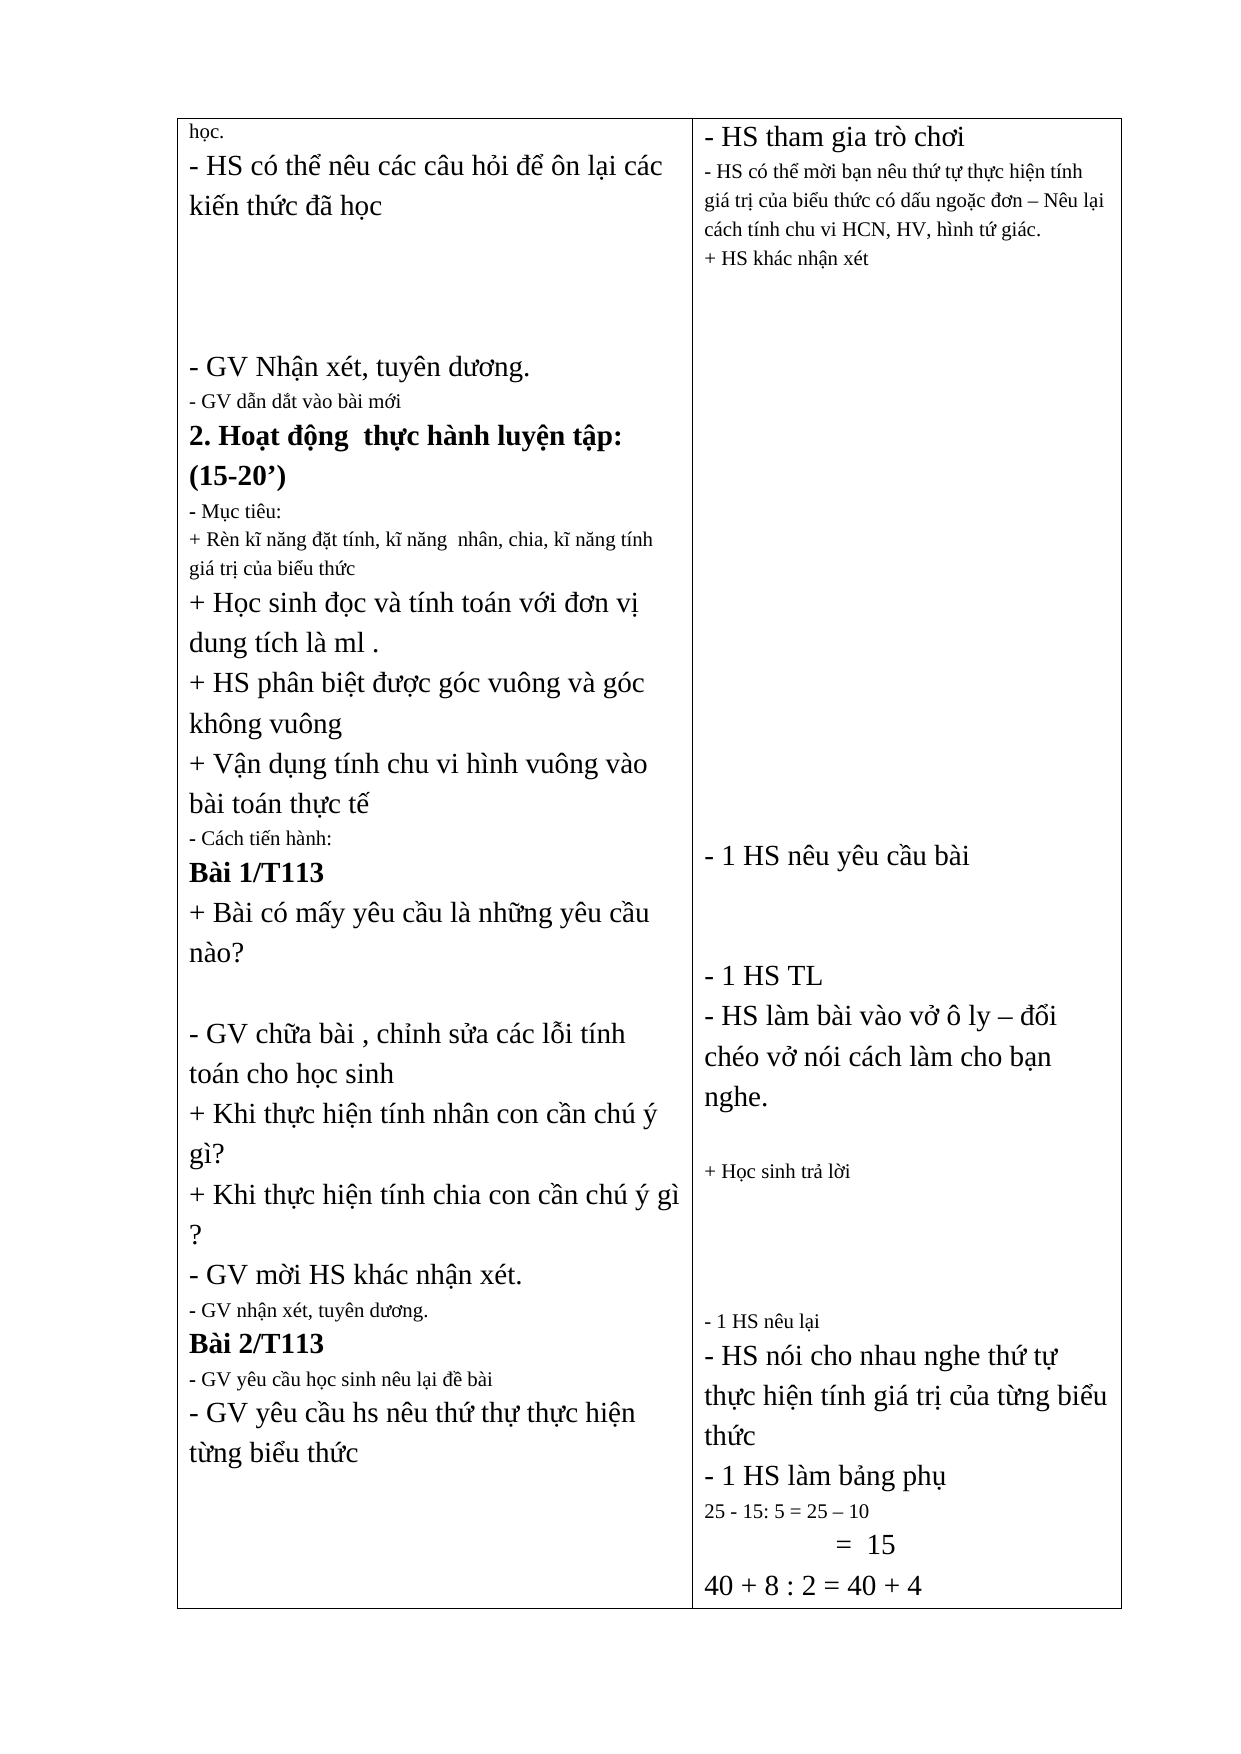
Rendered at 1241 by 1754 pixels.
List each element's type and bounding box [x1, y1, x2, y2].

table_cell [693, 119, 1121, 1608]
table_cell [178, 119, 692, 1608]
